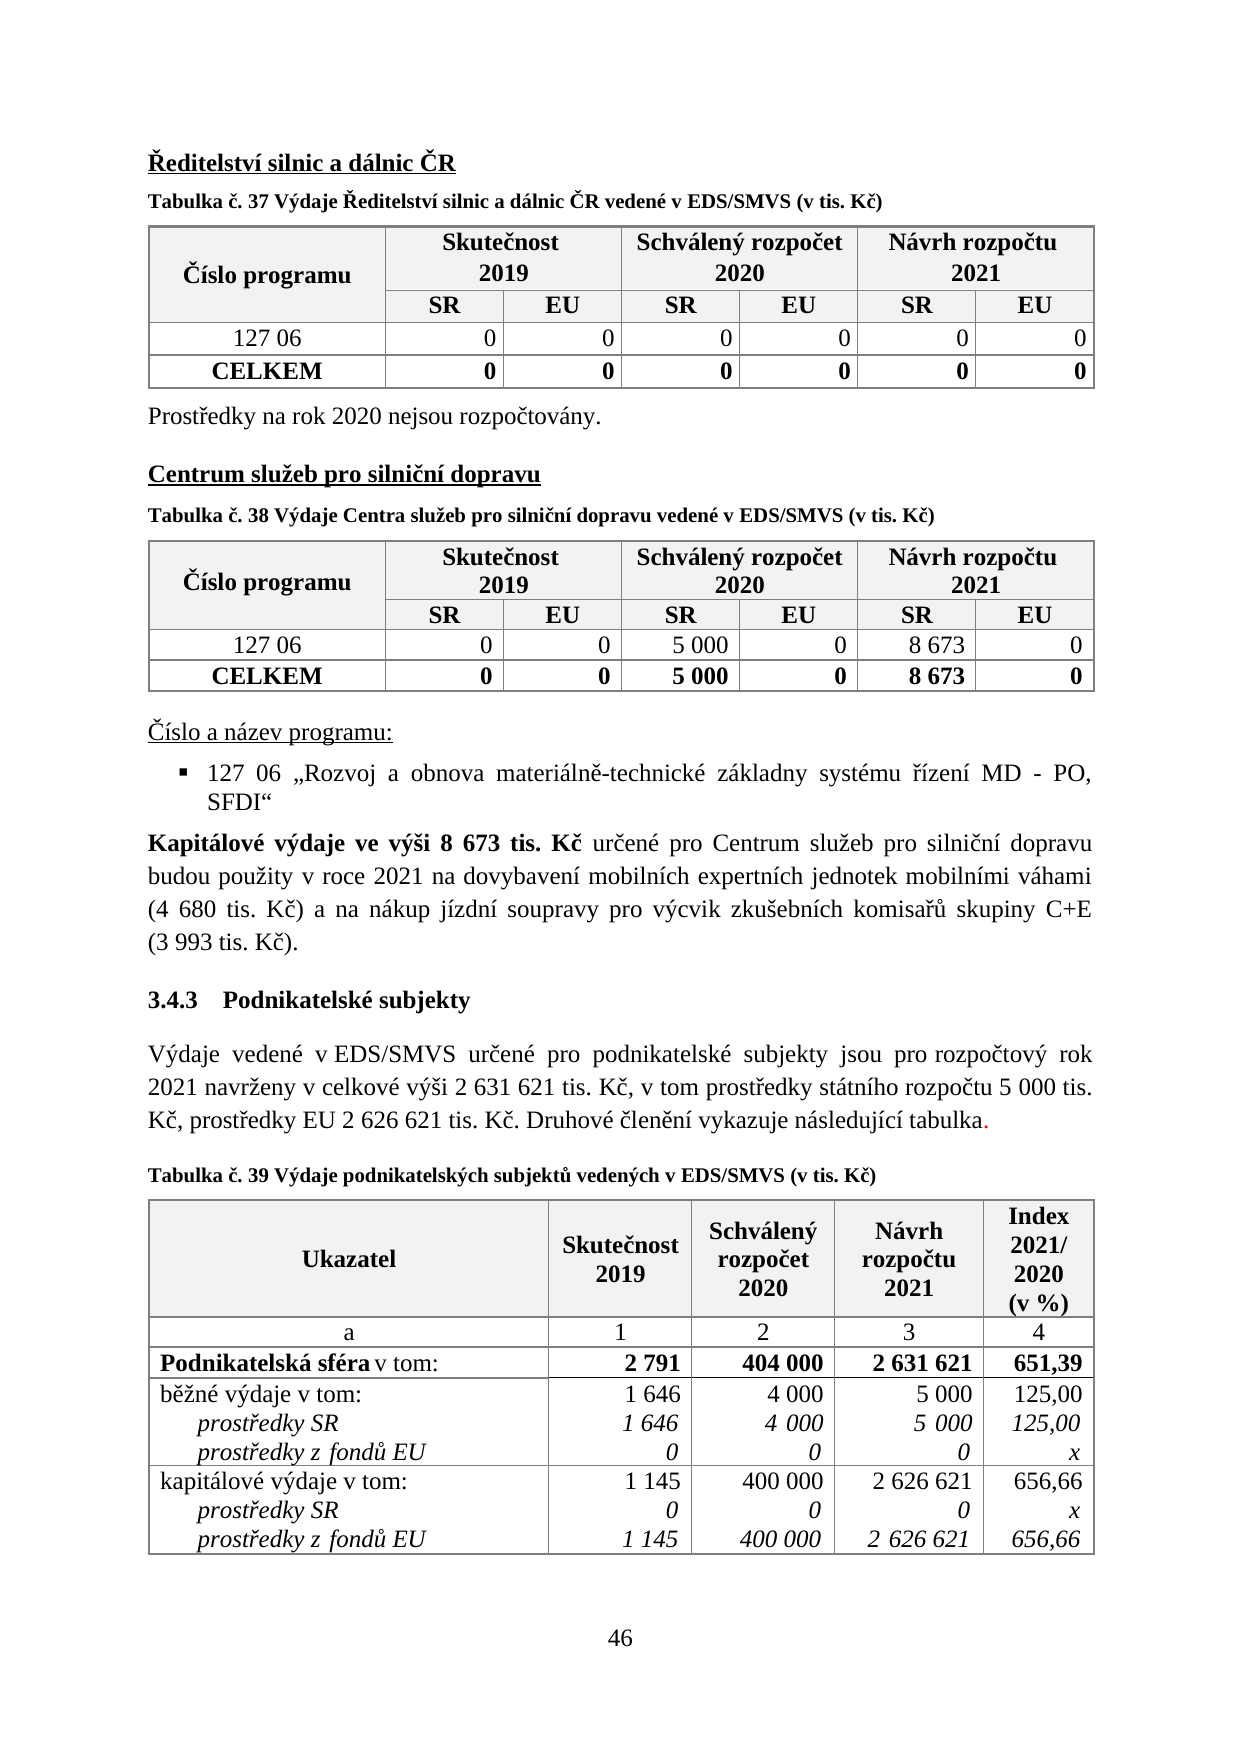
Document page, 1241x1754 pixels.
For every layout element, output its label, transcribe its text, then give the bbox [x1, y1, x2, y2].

table_cell 0 [549, 1437, 691, 1465]
text Prostředky na rok 2020 nejsou rozpočtovány. [148, 401, 1093, 430]
table_header Schválený rozpočet 2020 [622, 228, 857, 289]
table_cell 5 000 [835, 1378, 983, 1408]
table_cell 1 [549, 1318, 691, 1346]
subtitle Podnikatelské subjekty [148, 985, 1093, 1014]
subtitle Číslo a název programu: [148, 717, 1093, 745]
table_cell 0 [692, 1495, 834, 1524]
table_cell kapitálové výdaje v tom: [150, 1466, 548, 1495]
table_cell 1 145 [549, 1524, 691, 1553]
table_cell 8 673 [858, 661, 975, 689]
table_cell 0 [976, 630, 1093, 659]
table_header Index 2021/ 2020 (v %) [984, 1201, 1093, 1316]
table_header Návrh rozpočtu 2021 [858, 542, 1093, 599]
table_cell 0 [504, 356, 621, 387]
table_cell 2 626 621 [835, 1466, 983, 1495]
table_header Číslo programu [150, 542, 385, 629]
table_cell x [984, 1437, 1093, 1465]
table_cell 3 [835, 1318, 983, 1346]
table_cell 125,00 [984, 1378, 1093, 1408]
text Tabulka č. 38 Výdaje Centra služeb pro silniční dopravu vedené v EDS/SMVS (v tis. Kč) [148, 503, 1093, 527]
table_cell 0 [740, 323, 857, 354]
table_cell 0 [386, 661, 503, 689]
table_cell 0 [740, 630, 857, 659]
table_cell 5 000 [622, 661, 739, 689]
text Tabulka č. 39 Výdaje podnikatelských subjektů vedených v EDS/SMVS (v tis. Kč) [148, 1163, 1093, 1187]
table_cell 1 145 [549, 1466, 691, 1495]
table_cell 404 000 [692, 1348, 834, 1377]
table_cell 651,39 [984, 1348, 1093, 1377]
table_cell 4 000 [692, 1408, 834, 1437]
table_cell SR [622, 600, 739, 629]
table_cell EU [740, 600, 857, 629]
table_cell 1 646 [549, 1408, 691, 1437]
table_cell 4 000 [692, 1378, 834, 1408]
text Kapitálové výdaje ve výši 8 673 tis. Kč určené pro Centrum služeb pro silniční dopravu budou použity v roce 2021 na dovybavení mobilních expertních jednotek mobilními váhami (4 680 tis. Kč) a na nákup jízdní soupravy pro výcvik zkušebních komisařů skupiny C+E (3 993 tis. Kč). [148, 828, 1093, 956]
table_cell 0 [622, 356, 739, 387]
table_cell 127 06 [150, 630, 385, 659]
table_cell SR [858, 291, 975, 322]
table_cell CELKEM [150, 661, 385, 689]
table_header Skutečnost 2019 [386, 228, 621, 289]
table_cell 0 [858, 356, 975, 387]
table_cell 0 [835, 1437, 983, 1465]
table_cell 2 631 621 [835, 1348, 983, 1377]
table_cell EU [976, 291, 1093, 322]
table_cell 0 [835, 1495, 983, 1524]
table_cell 2 791 [549, 1348, 691, 1377]
table_cell 5 000 [835, 1408, 983, 1437]
table_cell 0 [692, 1437, 834, 1465]
table_cell 1 646 [549, 1378, 691, 1408]
table_cell SR [622, 291, 739, 322]
table_cell 4 [984, 1318, 1093, 1346]
table_cell SR [386, 291, 503, 322]
table_cell EU [504, 600, 621, 629]
table_cell Podnikatelská sféra v tom: [150, 1348, 548, 1377]
table_cell 400 000 [692, 1524, 834, 1553]
table_cell 400 000 [692, 1466, 834, 1495]
table_cell 0 [622, 323, 739, 354]
table_cell EU [504, 291, 621, 322]
table_cell SR [386, 600, 503, 629]
table_header Skutečnost 2019 [386, 542, 621, 599]
table_cell 5 000 [622, 630, 739, 659]
table_cell 0 [504, 661, 621, 689]
table_cell 2 626 621 [835, 1524, 983, 1553]
table_cell 0 [858, 323, 975, 354]
table_cell 0 [386, 630, 503, 659]
table_cell SR [858, 600, 975, 629]
text Ředitelství silnic a dálnic ČR [148, 148, 1093, 176]
table_cell EU [976, 600, 1093, 629]
table_cell x [984, 1495, 1093, 1524]
table_cell 125,00 [984, 1408, 1093, 1437]
table_cell 0 [549, 1495, 691, 1524]
table_cell 0 [976, 356, 1093, 387]
table_header Ukazatel [150, 1201, 548, 1316]
table_header Číslo programu [150, 228, 385, 322]
table_cell 127 06 [150, 323, 385, 354]
table_cell prostředky SR [150, 1408, 548, 1437]
table_cell 0 [386, 323, 503, 354]
subtitle Centrum služeb pro silniční dopravu [148, 459, 1093, 488]
table_header Návrh rozpočtu 2021 [858, 228, 1093, 289]
table_header Schválený rozpočet 2020 [622, 542, 857, 599]
table_cell CELKEM [150, 356, 385, 387]
table_cell 656,66 [984, 1524, 1093, 1553]
table_cell 0 [504, 323, 621, 354]
table_cell 0 [386, 356, 503, 387]
table_cell a [150, 1318, 548, 1346]
table_cell 0 [504, 630, 621, 659]
table_cell prostředky z fondů EU [150, 1524, 548, 1553]
table_cell 0 [740, 661, 857, 689]
table_cell 2 [692, 1318, 834, 1346]
table_header Návrh rozpočtu 2021 [835, 1201, 983, 1316]
table_cell prostředky SR [150, 1495, 548, 1524]
table_cell 0 [976, 661, 1093, 689]
list 127 06 „Rozvoj a obnova materiálně-technické základny systému řízení MD - PO, SFDI“ [177, 758, 1093, 815]
table_header Skutečnost 2019 [549, 1201, 691, 1316]
table_cell 0 [740, 356, 857, 387]
table_header Schválený rozpočet 2020 [692, 1201, 834, 1316]
table_cell 656,66 [984, 1466, 1093, 1495]
table_cell EU [740, 291, 857, 322]
table_cell prostředky z fondů EU [150, 1437, 548, 1465]
table_cell 0 [976, 323, 1093, 354]
table_cell běžné výdaje v tom: [150, 1379, 548, 1408]
text Tabulka č. 37 Výdaje Ředitelství silnic a dálnic ČR vedené v EDS/SMVS (v tis. Kč) [148, 189, 1093, 213]
text Výdaje vedené v EDS/SMVS určené pro podnikatelské subjekty jsou pro rozpočtový rok 2021 navrženy v celkové výši 2 631 621 tis. Kč, v tom prostředky státního rozpočtu 5 000 tis. Kč, prostředky EU 2 626 621 tis. Kč. Druhové členění vykazuje následující tabulka. [148, 1039, 1093, 1133]
table_cell 8 673 [858, 630, 975, 659]
